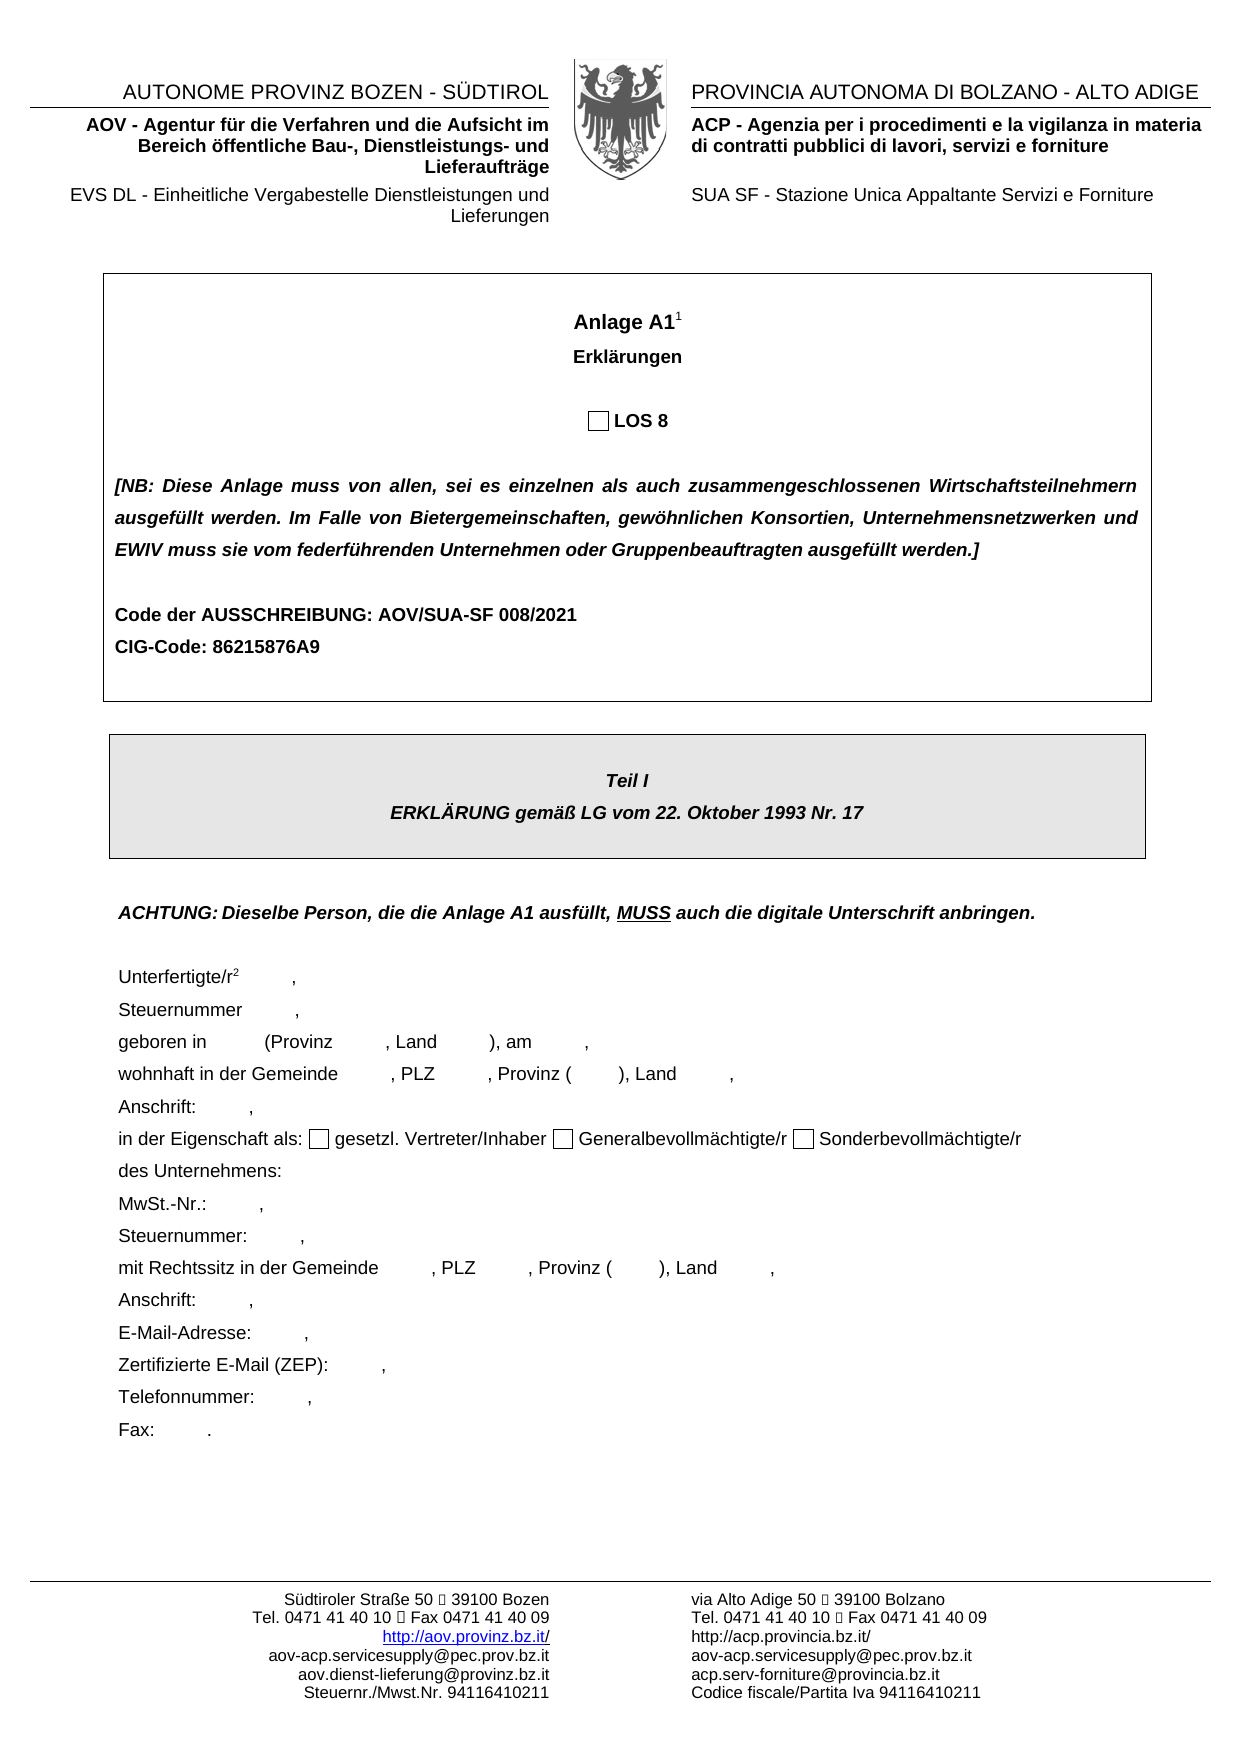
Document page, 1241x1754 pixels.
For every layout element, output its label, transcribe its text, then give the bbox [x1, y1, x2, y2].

text geboren in (Provinz , Land ), am , [118, 1031, 1137, 1052]
text Anschrift: , [118, 1289, 1137, 1311]
text Fax: . [118, 1418, 1137, 1440]
text Anschrift: , [118, 1095, 1137, 1117]
text ERKLÄRUNG gemäß LG vom 22. Oktober 1993 Nr. 17 [110, 798, 1145, 823]
text MwSt.-Nr.: , [118, 1192, 1137, 1214]
table_header Anlage A1 Erklärungen LOS 8 [NB: Diese Anlage muss von allen, sei es einzelnen als auch zusammengeschlossenen Wirtschaftsteilnehmern ausgefüllt werden. Im Falle von Bietergemeinschaften, gewöhnlichen Konsortien, Unternehmensnetzwerken und EWIV muss sie vom federführenden Unternehmen oder Gruppenbeauftragten ausgefüllt werden.] Code der AUSSCHREIBUNG: AOV/SUA-SF 008/2021 CIG-Code: 86215876A9 [104, 274, 1151, 701]
text Teil I [110, 766, 1145, 791]
text Zertifizierte E-Mail (ZEP): , [118, 1354, 1137, 1375]
picture [574, 59, 667, 180]
text ACHTUNG: Dieselbe Person, die die Anlage A1 ausfüllt, MUSS auch die digitale Unterschrift anbringen. [118, 902, 1137, 923]
text E-Mail-Adresse: , [118, 1321, 1137, 1343]
text Steuernummer: , [118, 1224, 1137, 1246]
text Steuernummer , [118, 998, 1137, 1020]
text wohnhaft in der Gemeinde , PLZ , Provinz ( ), Land , [118, 1063, 1137, 1085]
text in der Eigenschaft als: gesetzl. Vertreter/Inhaber Generalbevollmächtigte/r Sonderbevollmächtigte/r [118, 1128, 1137, 1149]
text mit Rechtssitz in der Gemeinde , PLZ , Provinz ( ), Land , [118, 1257, 1137, 1278]
text des Unternehmens: [118, 1160, 1137, 1182]
text Unterfertigte/r , [118, 966, 1137, 988]
text Telefonnummer: , [118, 1386, 1137, 1408]
